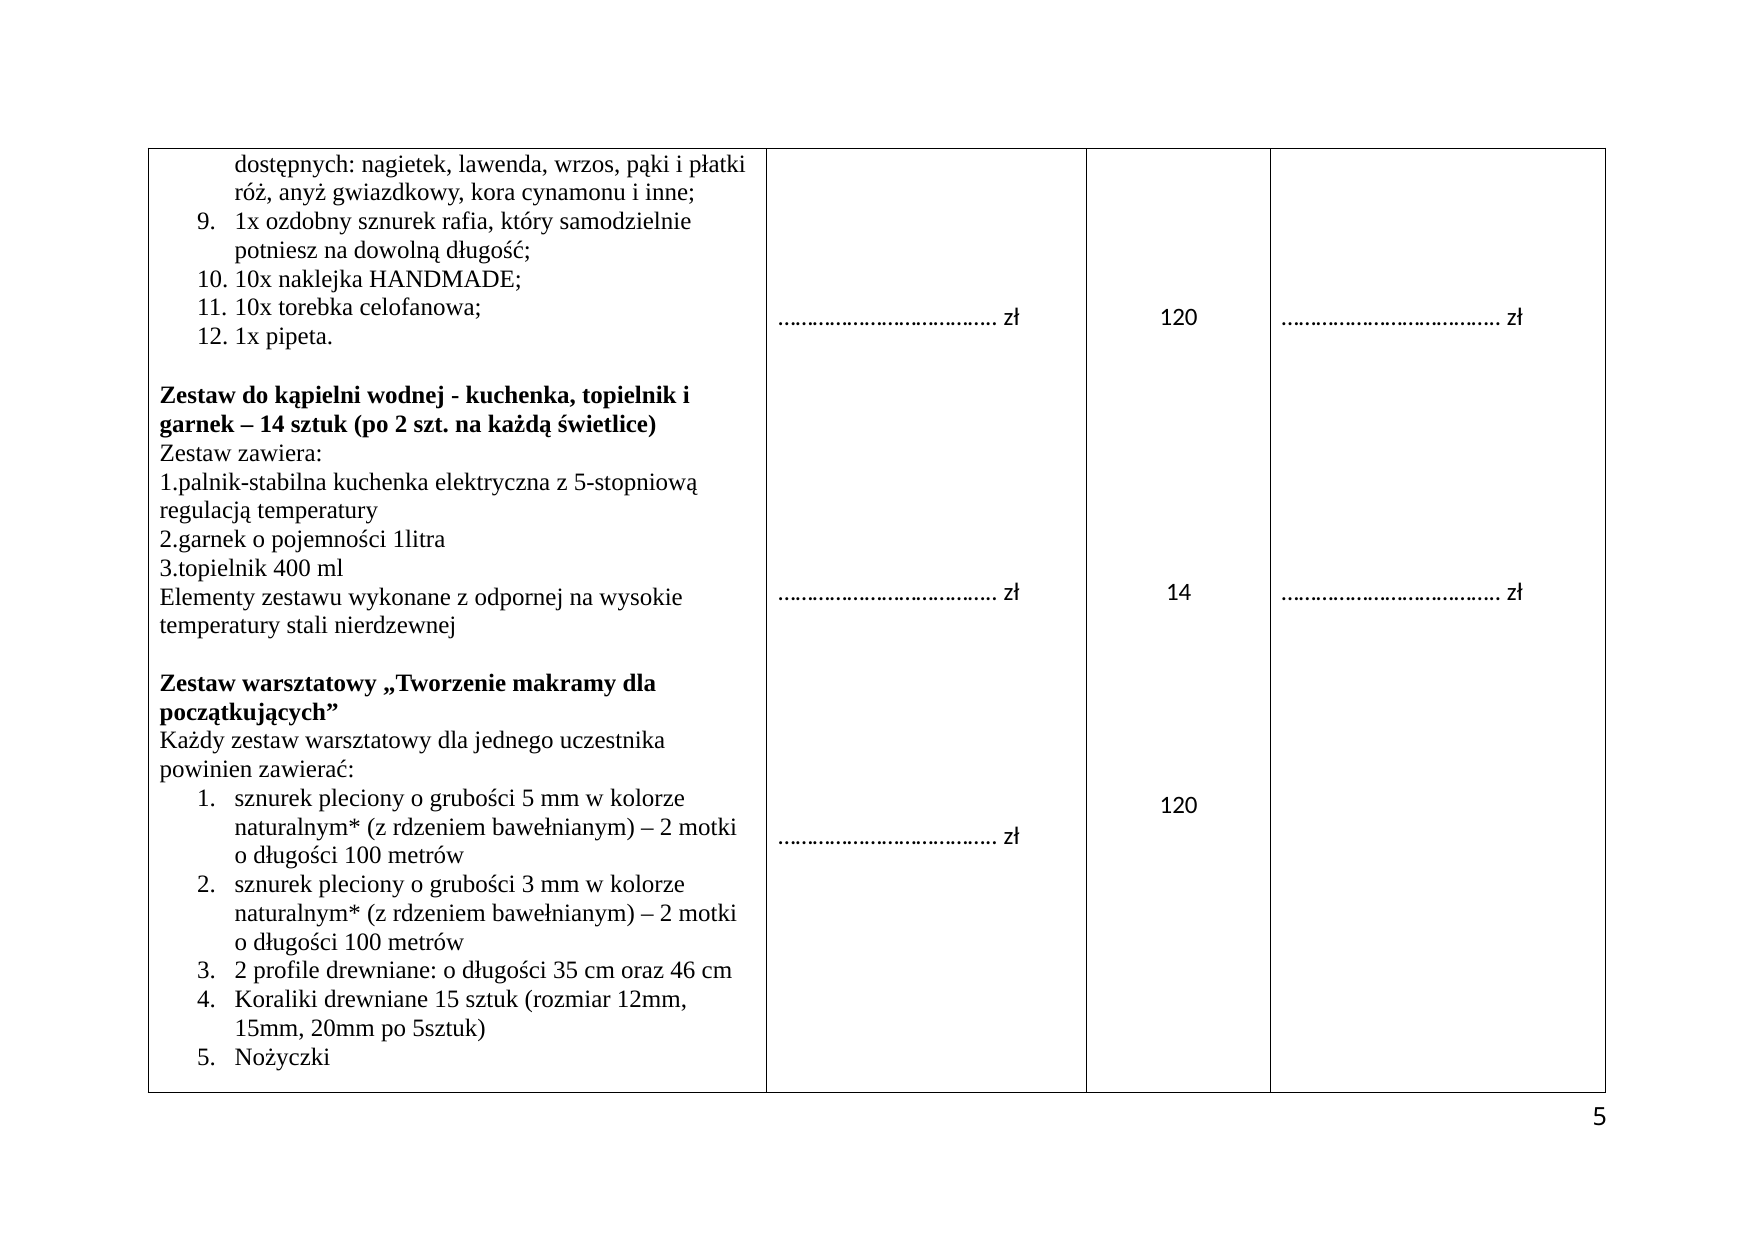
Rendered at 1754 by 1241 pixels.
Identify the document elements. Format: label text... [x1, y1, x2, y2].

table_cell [149, 149, 766, 1092]
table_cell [1271, 149, 1605, 1092]
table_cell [767, 149, 1086, 1092]
table_cell 120 14 120 X [1087, 149, 1270, 1092]
